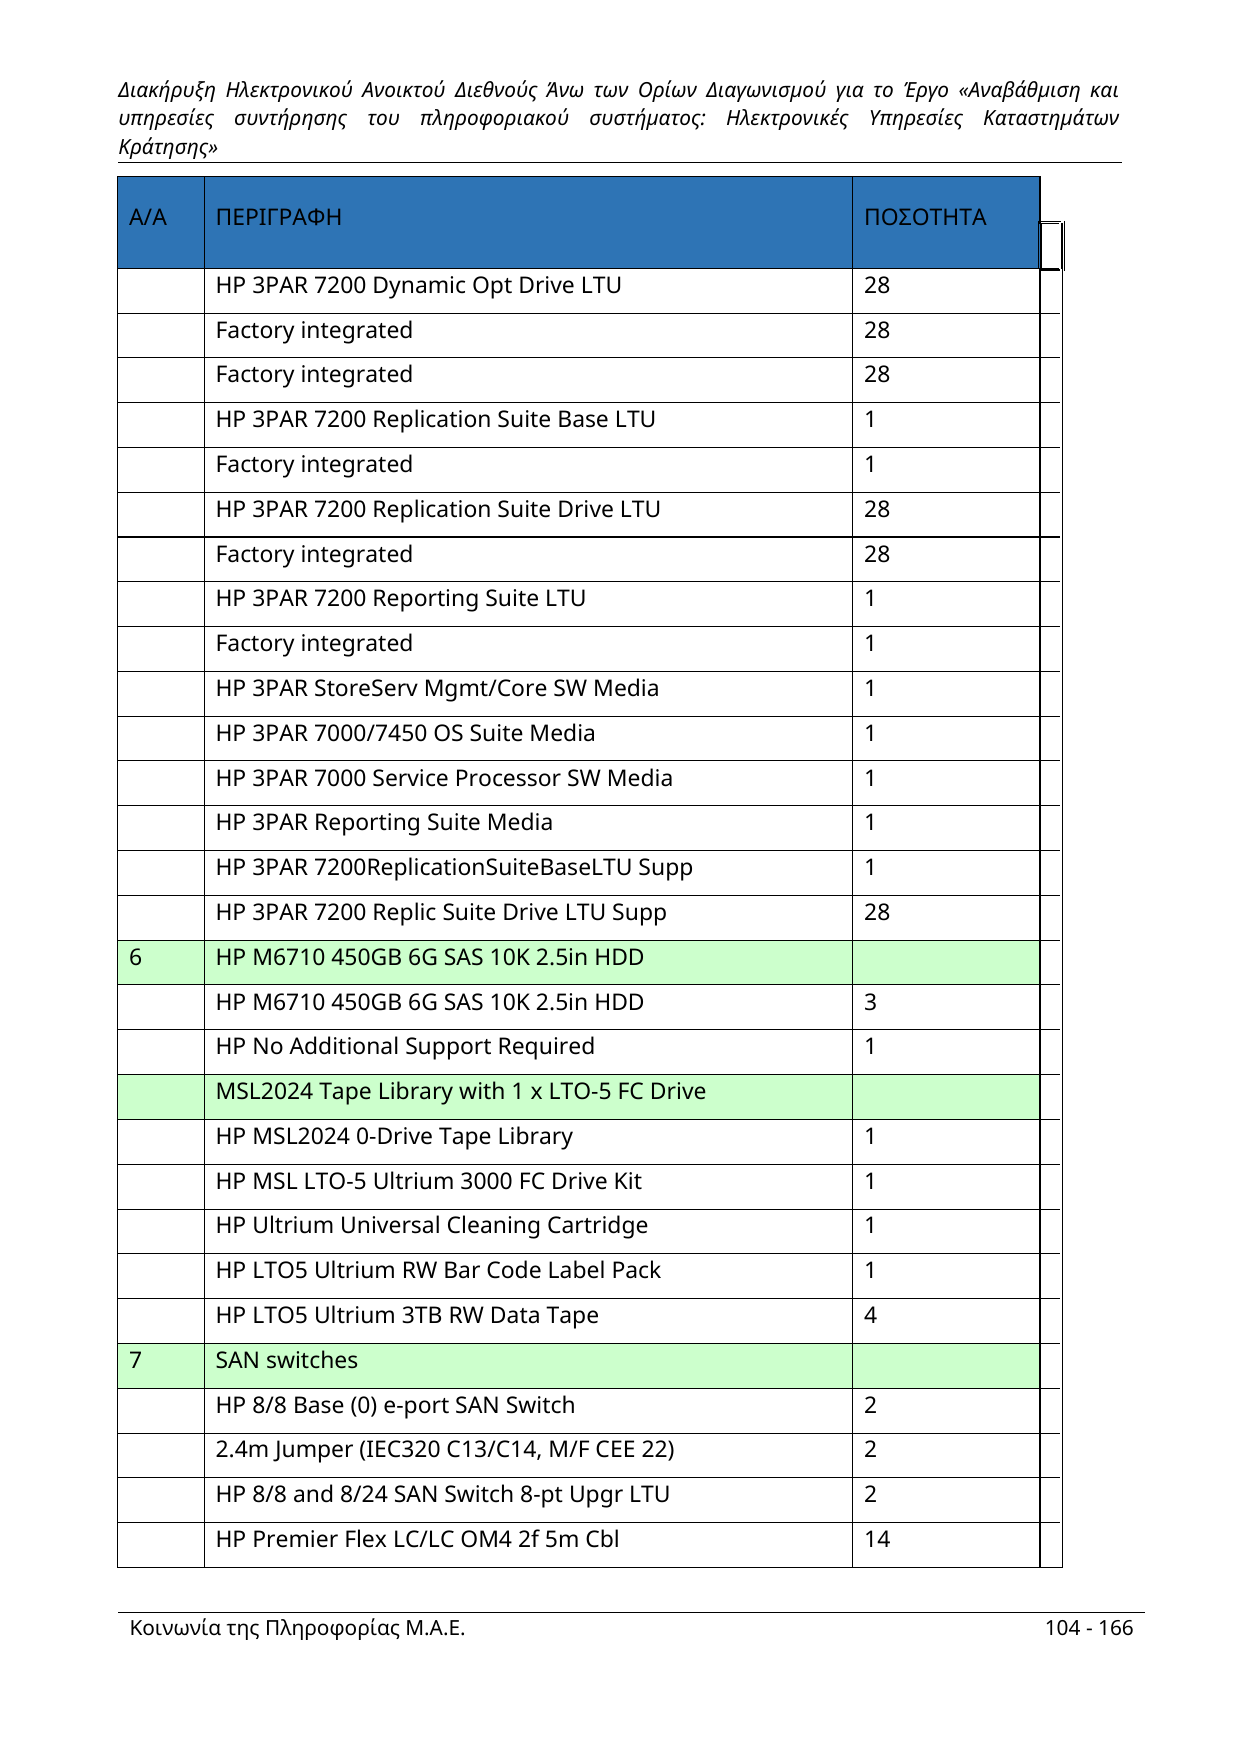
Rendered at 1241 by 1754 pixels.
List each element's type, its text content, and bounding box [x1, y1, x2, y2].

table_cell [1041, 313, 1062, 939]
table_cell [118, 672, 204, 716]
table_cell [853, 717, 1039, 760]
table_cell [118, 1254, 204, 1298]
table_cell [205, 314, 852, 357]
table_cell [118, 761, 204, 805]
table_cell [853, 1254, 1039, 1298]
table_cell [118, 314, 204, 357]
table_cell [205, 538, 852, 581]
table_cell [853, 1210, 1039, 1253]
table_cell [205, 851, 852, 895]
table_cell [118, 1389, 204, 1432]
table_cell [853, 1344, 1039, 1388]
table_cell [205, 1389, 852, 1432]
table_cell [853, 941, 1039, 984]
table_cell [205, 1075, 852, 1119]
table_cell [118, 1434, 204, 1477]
table_header Α/Α [118, 177, 204, 268]
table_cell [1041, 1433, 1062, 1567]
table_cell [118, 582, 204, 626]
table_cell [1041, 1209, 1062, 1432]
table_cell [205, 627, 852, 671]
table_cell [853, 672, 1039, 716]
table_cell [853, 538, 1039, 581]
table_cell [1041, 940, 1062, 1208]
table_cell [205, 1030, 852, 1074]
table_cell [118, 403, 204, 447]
table_header ΠΟΣΟΤΗΤΑ [853, 177, 1039, 268]
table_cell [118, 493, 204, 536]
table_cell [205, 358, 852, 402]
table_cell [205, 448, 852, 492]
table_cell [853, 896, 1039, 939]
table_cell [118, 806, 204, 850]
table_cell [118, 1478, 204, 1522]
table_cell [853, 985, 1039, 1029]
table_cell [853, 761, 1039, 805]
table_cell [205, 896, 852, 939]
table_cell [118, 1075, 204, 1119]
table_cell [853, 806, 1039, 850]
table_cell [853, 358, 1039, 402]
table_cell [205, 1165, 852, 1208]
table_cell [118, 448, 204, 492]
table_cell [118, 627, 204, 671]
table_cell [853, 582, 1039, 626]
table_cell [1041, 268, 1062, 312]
table_header ΠΕΡΙΓΡΑΦΗ [205, 177, 852, 268]
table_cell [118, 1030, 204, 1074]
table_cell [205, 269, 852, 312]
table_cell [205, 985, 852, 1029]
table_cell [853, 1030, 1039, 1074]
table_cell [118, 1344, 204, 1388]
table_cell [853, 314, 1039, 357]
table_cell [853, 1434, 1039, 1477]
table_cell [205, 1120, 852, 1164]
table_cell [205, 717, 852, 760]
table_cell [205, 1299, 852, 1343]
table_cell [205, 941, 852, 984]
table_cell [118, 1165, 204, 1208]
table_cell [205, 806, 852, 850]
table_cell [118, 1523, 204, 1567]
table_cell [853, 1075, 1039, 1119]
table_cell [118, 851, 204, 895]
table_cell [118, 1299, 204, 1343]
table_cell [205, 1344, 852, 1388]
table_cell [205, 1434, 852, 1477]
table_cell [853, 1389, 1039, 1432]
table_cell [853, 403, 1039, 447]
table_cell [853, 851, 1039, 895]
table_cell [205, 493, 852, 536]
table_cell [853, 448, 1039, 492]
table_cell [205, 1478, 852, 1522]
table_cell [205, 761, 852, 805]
table_cell [1041, 221, 1063, 268]
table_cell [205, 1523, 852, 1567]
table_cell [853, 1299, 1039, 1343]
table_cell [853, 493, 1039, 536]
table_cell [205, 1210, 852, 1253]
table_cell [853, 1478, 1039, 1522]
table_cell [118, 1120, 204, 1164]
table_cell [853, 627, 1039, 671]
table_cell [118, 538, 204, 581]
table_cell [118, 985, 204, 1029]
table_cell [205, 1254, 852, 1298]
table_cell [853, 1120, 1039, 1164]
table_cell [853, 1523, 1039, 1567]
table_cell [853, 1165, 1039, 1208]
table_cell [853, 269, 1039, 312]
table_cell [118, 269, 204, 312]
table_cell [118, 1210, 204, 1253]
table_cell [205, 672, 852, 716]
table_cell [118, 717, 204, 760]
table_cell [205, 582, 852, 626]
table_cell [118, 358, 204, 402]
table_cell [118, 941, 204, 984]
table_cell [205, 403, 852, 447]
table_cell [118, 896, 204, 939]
